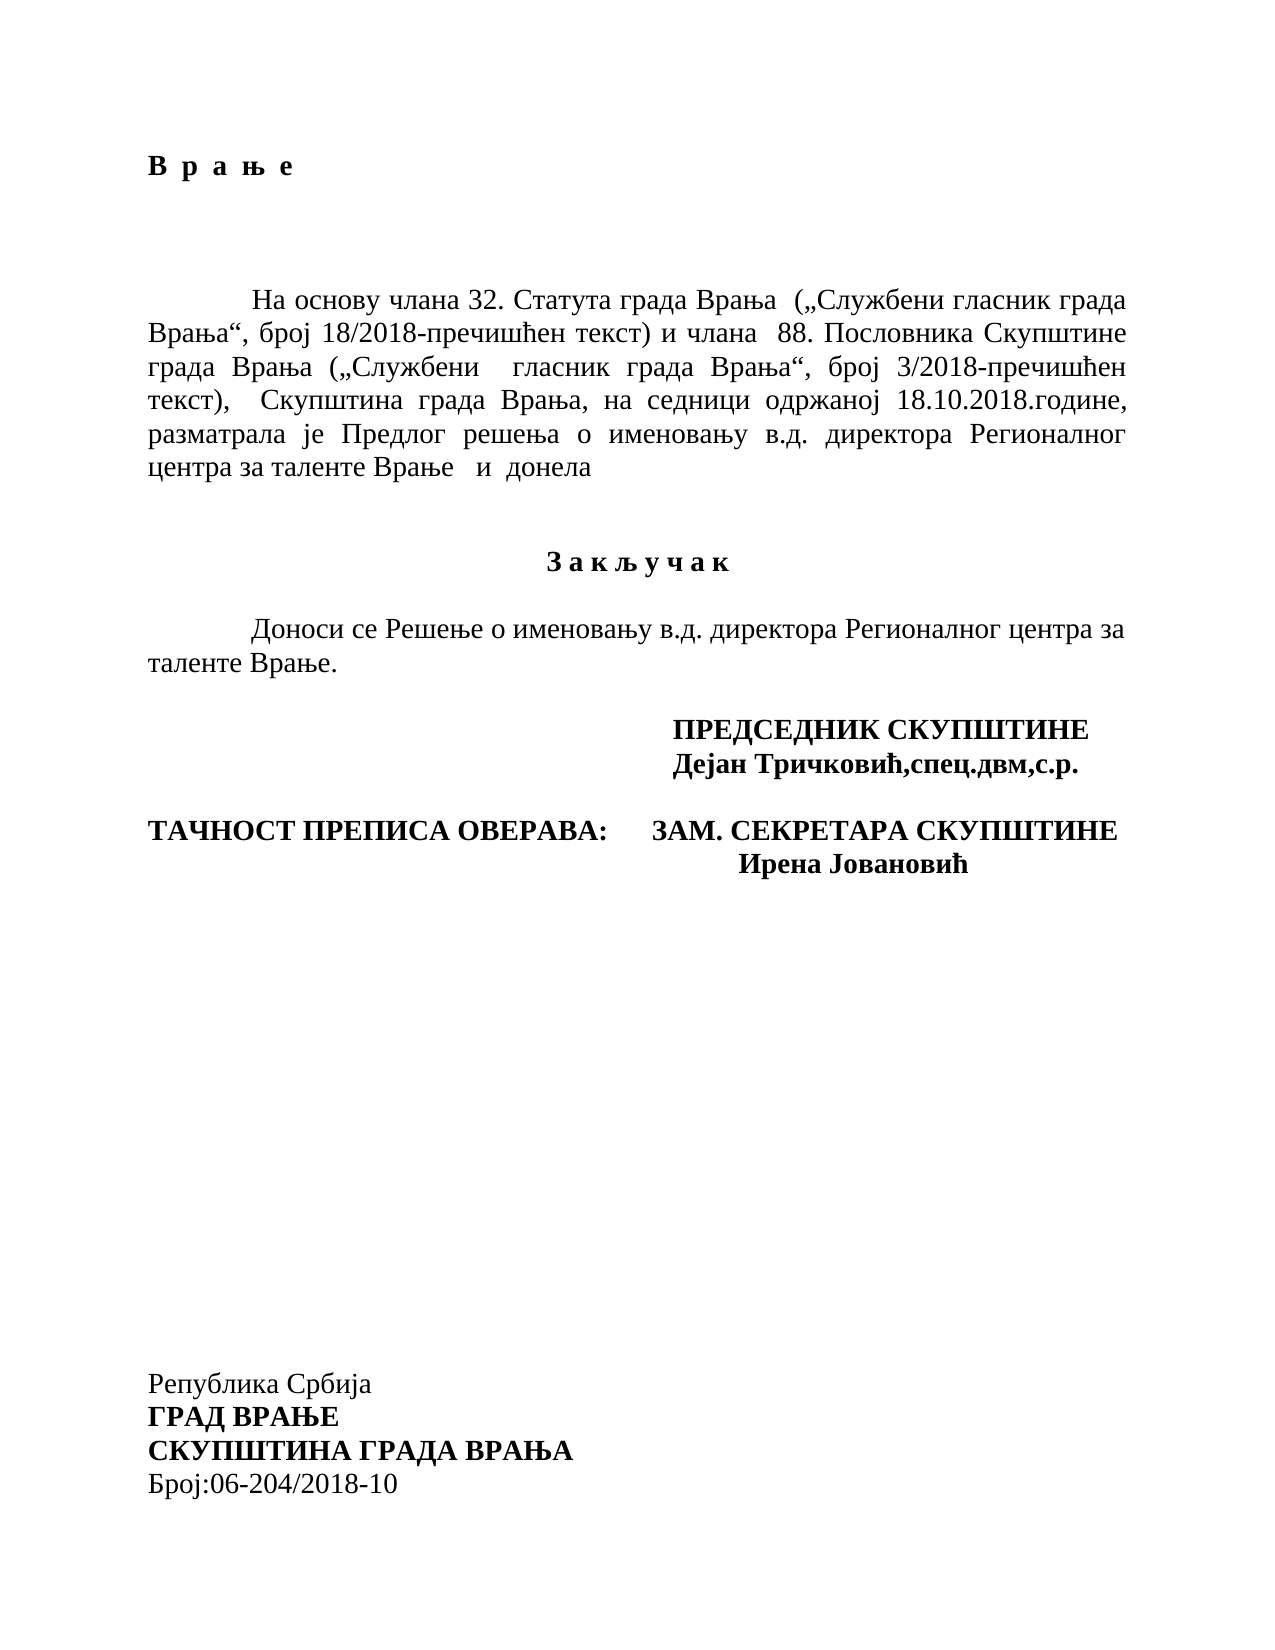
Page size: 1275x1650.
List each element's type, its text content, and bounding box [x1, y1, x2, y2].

text На основу члана 32. Статута града Врања („Службени гласник града Врања“, број 18/2018-пречишћен текст) и члана 88. Пословника Скупштине града Врања („Службени гласник града Врања“, број 3/2018-пречишћен текст), Скупштина града Врања, на седници одржаној 18.10.2018.године, разматрала је Предлог решења о именовању в.д. директора Регионалног центра за таленте Врање и донела [148, 282, 1127, 483]
text Дејан Тричковић,спец.двм,с.р. [148, 746, 1127, 779]
text Број:06-204/2018-10 [148, 1466, 1127, 1500]
text СКУПШТИНА ГРАДА ВРАЊА [148, 1433, 1127, 1466]
text Ирена Јовановић [148, 846, 1127, 880]
text Република Србија [148, 1366, 1127, 1399]
text Доноси се Решење о именовању в.д. директора Регионалног центра за таленте Врање. [148, 612, 1127, 679]
text ТАЧНОСТ ПРЕПИСА ОВЕРАВА: ЗАМ. СЕКРЕТАРА СКУПШТИНЕ [148, 813, 1127, 846]
text ГРАД ВРАЊЕ [148, 1399, 1127, 1433]
text В р а њ е [148, 148, 1127, 181]
text З а к љ у ч а к [148, 544, 1127, 578]
text ПРЕДСЕДНИК СКУПШТИНЕ [148, 712, 1127, 746]
